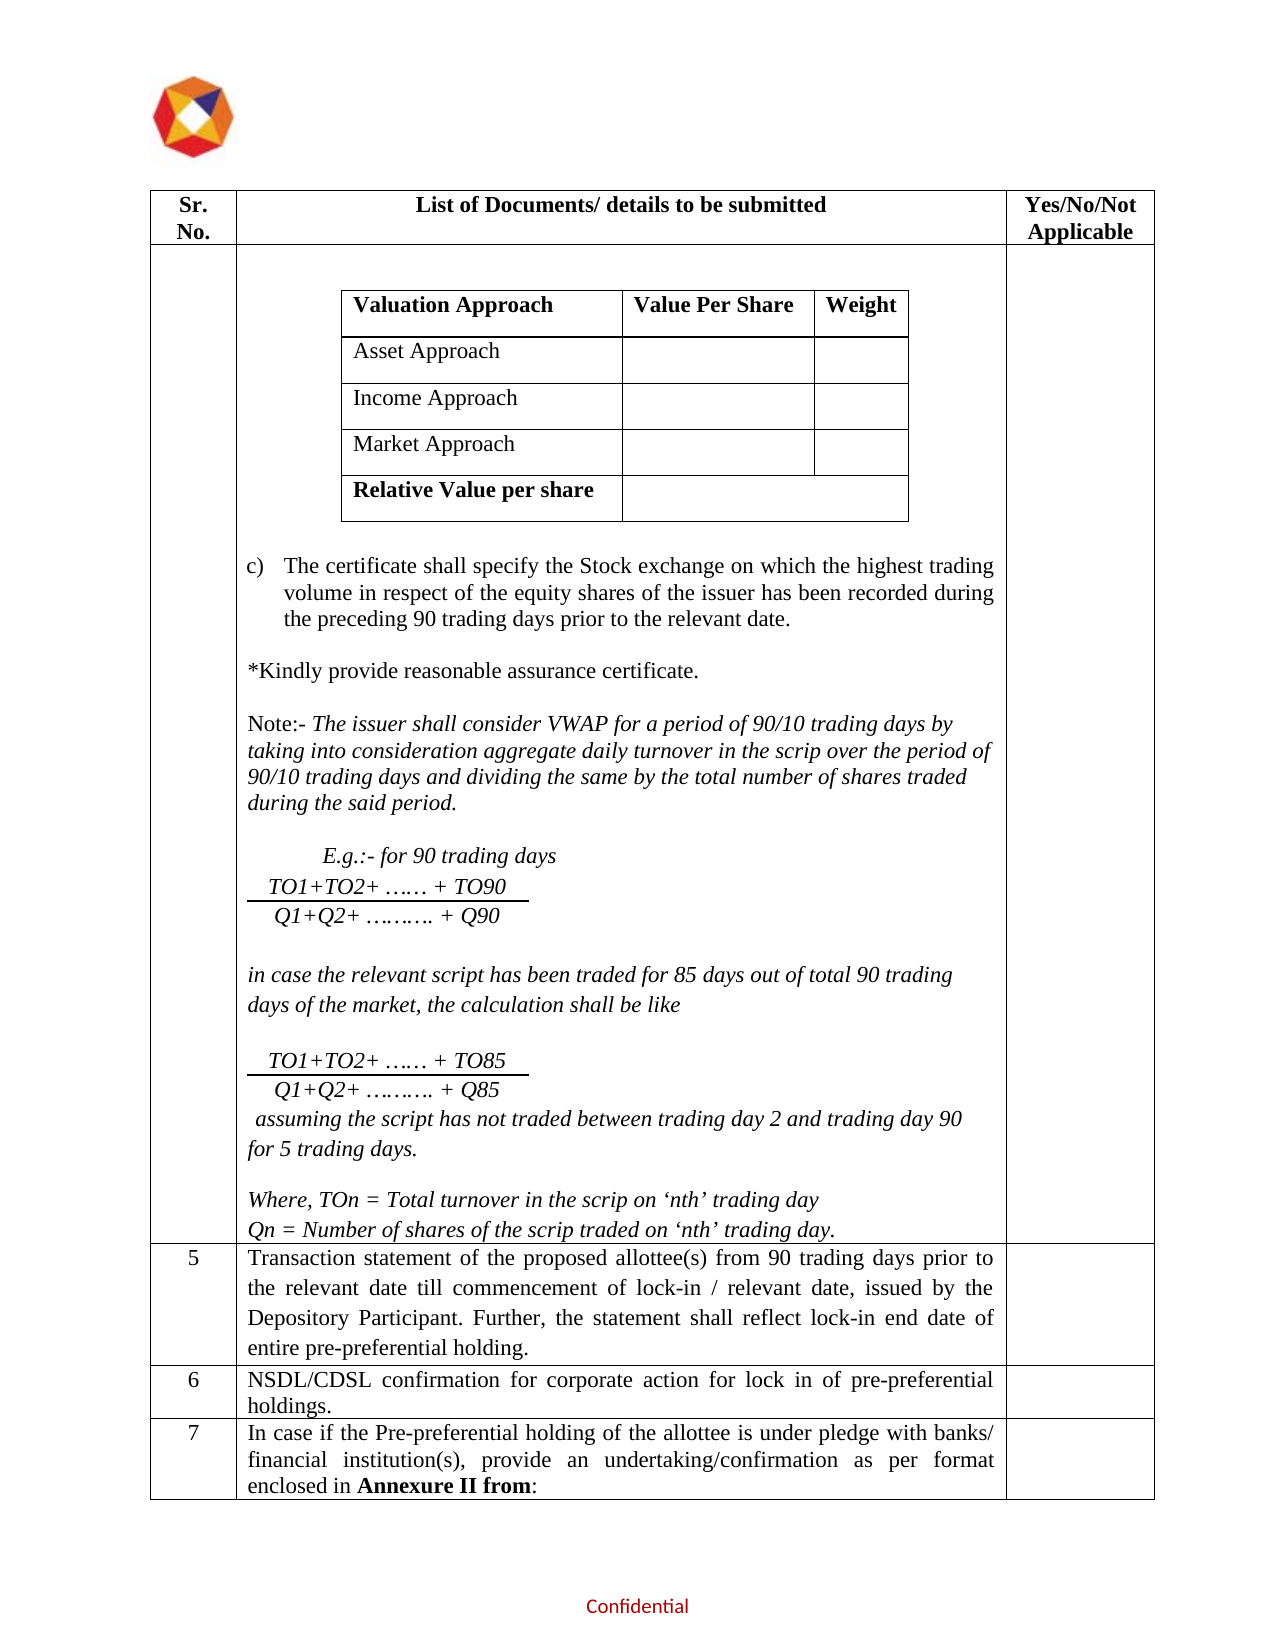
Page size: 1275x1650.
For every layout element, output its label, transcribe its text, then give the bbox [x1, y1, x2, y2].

table_cell 5 [151, 1244, 236, 1364]
table_cell 6 [151, 1366, 236, 1418]
table_cell [1007, 245, 1154, 1243]
table_cell NSDL/CDSL confirmation for corporate action for lock in of pre-preferential holdings. [237, 1366, 1006, 1418]
table_cell [1007, 1419, 1154, 1498]
table_header Yes/No/Not Applicable [1007, 191, 1154, 244]
table_header Sr. No. [151, 191, 236, 244]
table_header List of Documents/ details to be submitted [237, 191, 1006, 244]
table_cell [1007, 1244, 1154, 1364]
table_cell Transaction statement of the proposed allottee(s) from 90 trading days prior to the relevant date till commencement of lock-in / relevant date, issued by the Depository Participant. Further, the statement shall reflect lock-in end date of entire pre-preferential holding. [237, 1244, 1006, 1364]
table_cell [1007, 1366, 1154, 1418]
picture [150, 75, 238, 166]
table_cell 7 [151, 1419, 236, 1498]
table_cell 4 [151, 245, 236, 1243]
